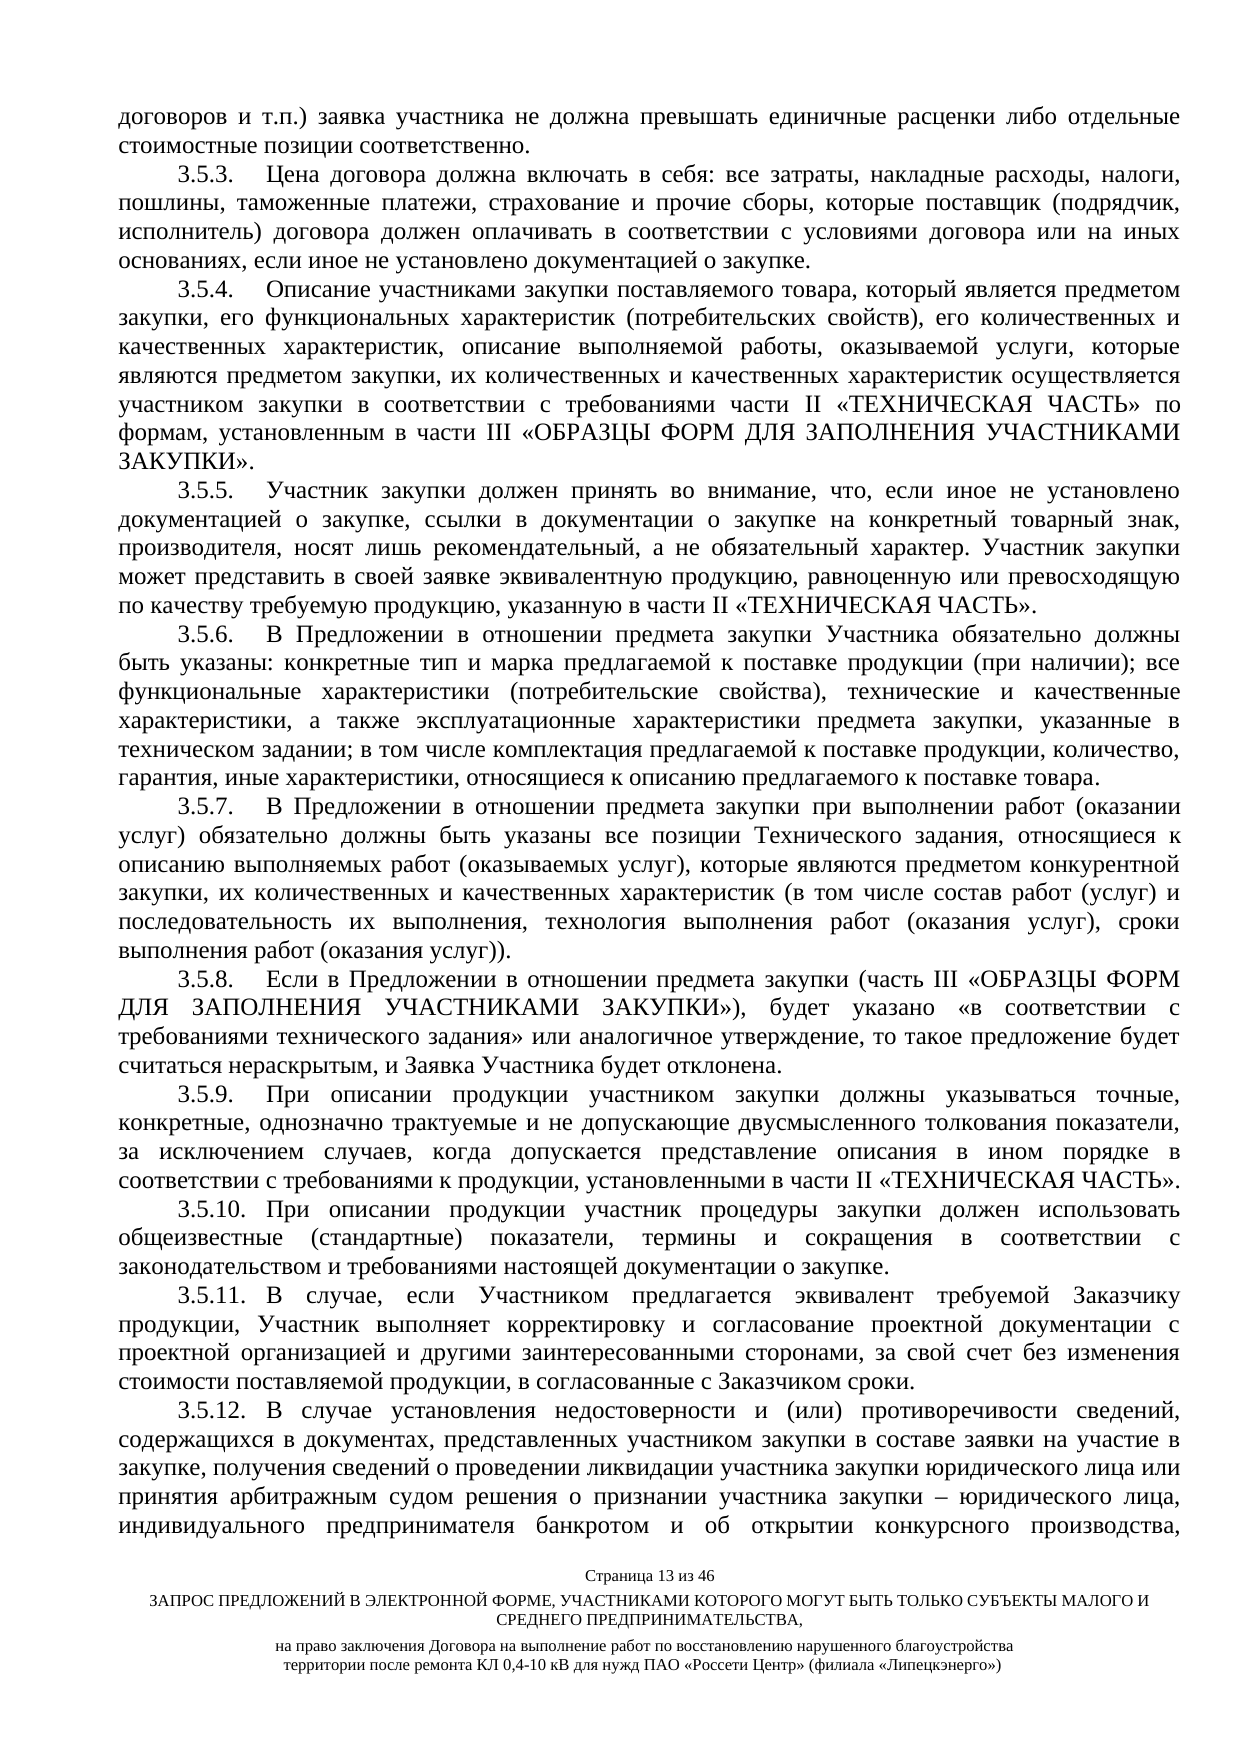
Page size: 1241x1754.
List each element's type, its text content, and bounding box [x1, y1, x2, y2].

subtitle При описании продукции участником закупки должны указываться точные, конкретные, однозначно трактуемые и не допускающие двусмысленного толкования показатели, за исключением случаев, когда допускается представление описания в ином порядке в соответствии с требованиями к продукции, установленными в части II «ТЕХНИЧЕСКАЯ ЧАСТЬ». [118, 1079, 1181, 1194]
subtitle В Предложении в отношении предмета закупки Участника обязательно должны быть указаны: конкретные тип и марка предлагаемой к поставке продукции (при наличии); все функциональные характеристики (потребительские свойства), технические и качественные характеристики, а также эксплуатационные характеристики предмета закупки, указанные в техническом задании; в том числе комплектация предлагаемой к поставке продукции, количество, гарантия, иные характеристики, относящиеся к описанию предлагаемого к поставке товара. [118, 619, 1181, 791]
subtitle Описание участниками закупки поставляемого товара, который является предметом закупки, его функциональных характеристик (потребительских свойств), его количественных и качественных характеристик, описание выполняемой работы, оказываемой услуги, которые являются предметом закупки, их количественных и качественных характеристик осуществляется участником закупки в соответствии с требованиями части II «ТЕХНИЧЕСКАЯ ЧАСТЬ» по формам, установленным в части III «ОБРАЗЦЫ ФОРМ ДЛЯ ЗАПОЛНЕНИЯ УЧАСТНИКАМИ ЗАКУПКИ». [118, 274, 1181, 475]
subtitle В случае, если Участником предлагается эквивалент требуемой Заказчику продукции, Участник выполняет корректировку и согласование проектной документации с проектной организацией и другими заинтересованными сторонами, за свой счет без изменения стоимости поставляемой продукции, в согласованные с Заказчиком сроки. [118, 1280, 1181, 1395]
subtitle Если в Предложении в отношении предмета закупки (часть III «ОБРАЗЦЫ ФОРМ ДЛЯ ЗАПОЛНЕНИЯ УЧАСТНИКАМИ ЗАКУПКИ»), будет указано «в соответствии с требованиями технического задания» или аналогичное утверждение, то такое предложение будет считаться нераскрытым, и Заявка Участника будет отклонена. [118, 964, 1181, 1079]
subtitle Цена договора должна включать в себя: все затраты, накладные расходы, налоги, пошлины, таможенные платежи, страхование и прочие сборы, которые поставщик (подрядчик, исполнитель) договора должен оплачивать в соответствии с условиями договора или на иных основаниях, если иное не установлено документацией о закупке. [118, 159, 1181, 274]
subtitle При описании продукции участник процедуры закупки должен использовать общеизвестные (стандартные) показатели, термины и сокращения в соответствии с законодательством и требованиями настоящей документации о закупке. [118, 1194, 1181, 1280]
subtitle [118, 1395, 1181, 1539]
subtitle В Предложении в отношении предмета закупки при выполнении работ (оказании услуг) обязательно должны быть указаны все позиции Технического задания, относящиеся к описанию выполняемых работ (оказываемых услуг), которые являются предметом конкурентной закупки, их количественных и качественных характеристик (в том числе состав работ (услуг) и последовательность их выполнения, технология выполнения работ (оказания услуг), сроки выполнения работ (оказания услуг)). [118, 791, 1181, 964]
subtitle Участник закупки должен принять во внимание, что, если иное не установлено документацией о закупке, ссылки в документации о закупке на конкретный товарный знак, производителя, носят лишь рекомендательный, а не обязательный характер. Участник закупки может представить в своей заявке эквивалентную продукцию, равноценную или превосходящую по качеству требуемую продукцию, указанную в части II «ТЕХНИЧЕСКАЯ ЧАСТЬ». [118, 475, 1181, 619]
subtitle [118, 101, 1181, 159]
